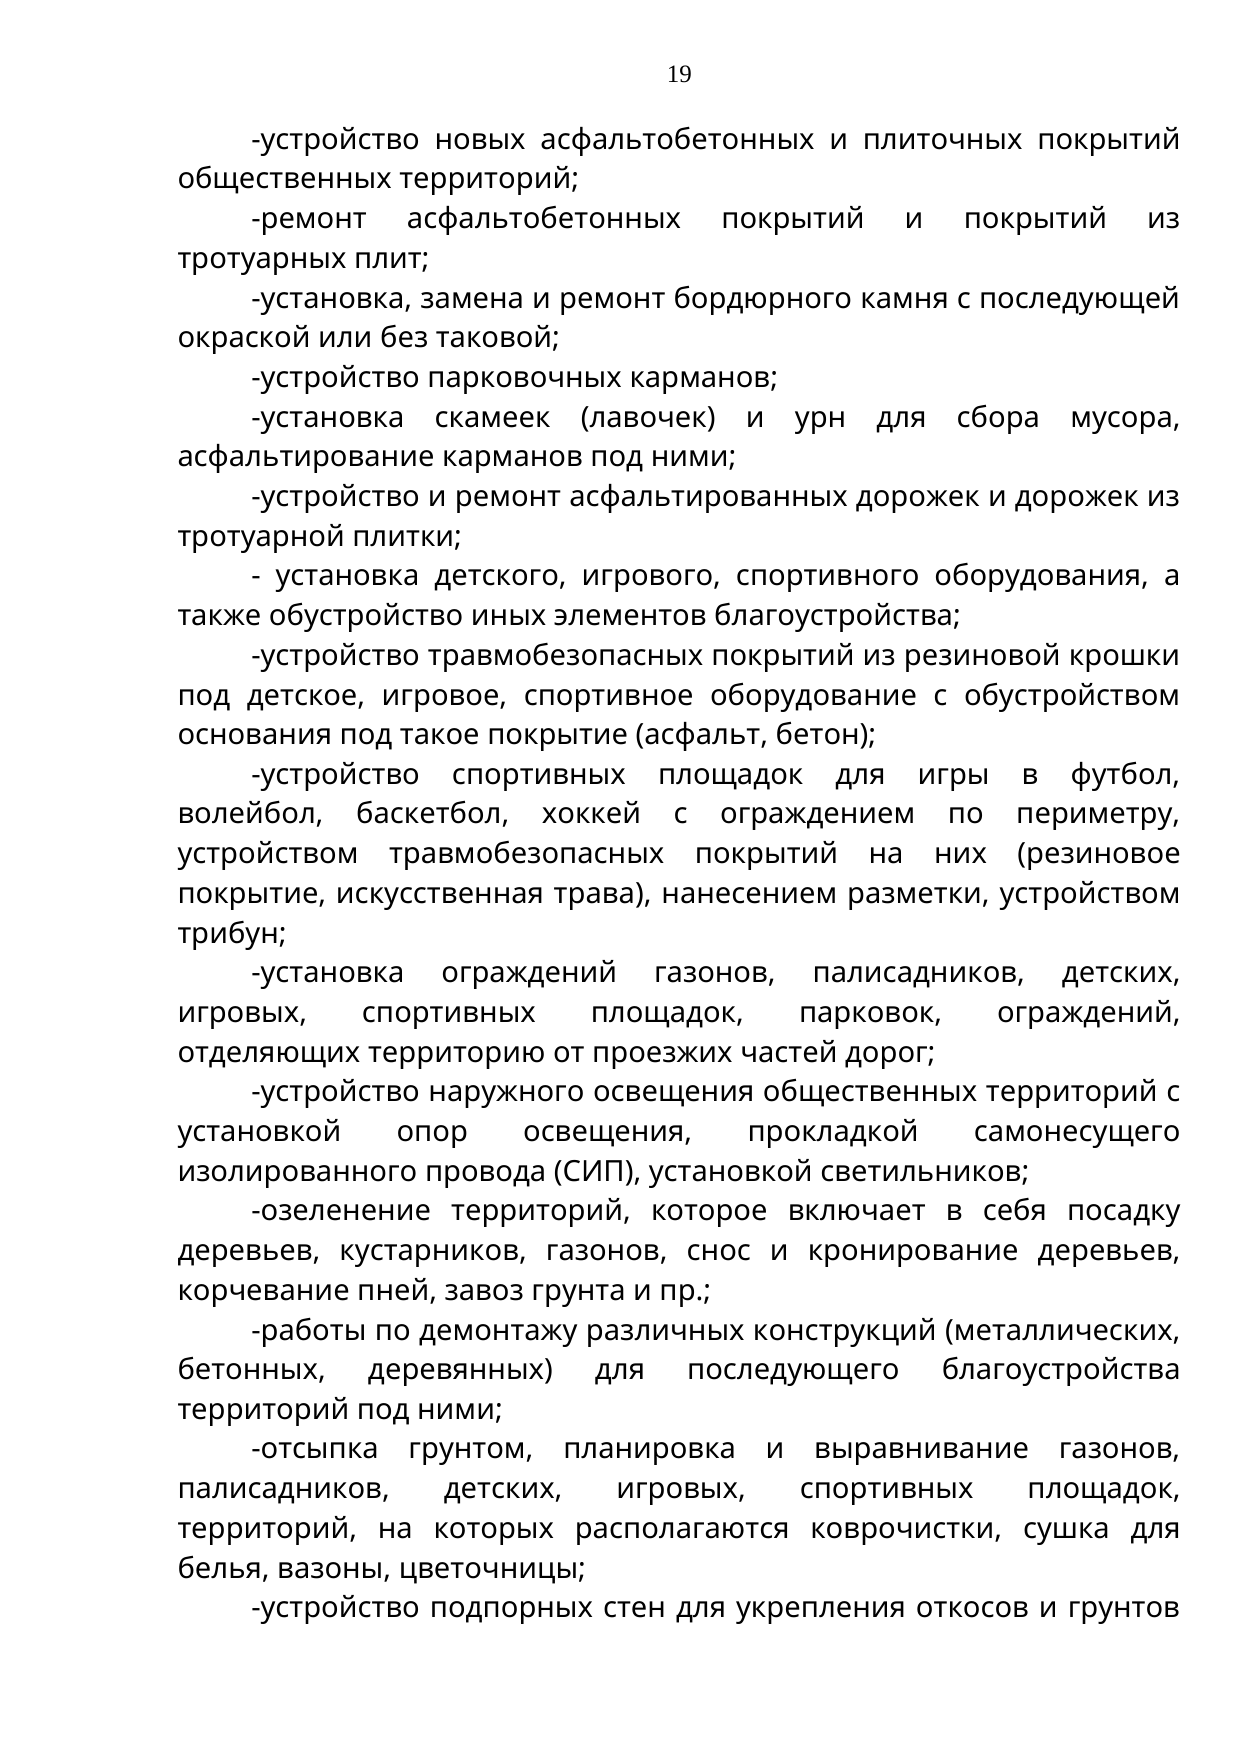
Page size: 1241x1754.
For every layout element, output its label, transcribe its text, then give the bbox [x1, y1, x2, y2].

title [177, 1587, 1181, 1626]
title -устройство парковочных карманов; [177, 356, 1181, 396]
title -ремонт асфальтобетонных покрытий и покрытий из тротуарных плит; [177, 197, 1181, 277]
title -озеленение территорий, которое включает в себя посадку деревьев, кустарников, газонов, снос и кронирование деревьев, корчевание пней, завоз грунта и пр.; [177, 1190, 1181, 1309]
title -устройство наружного освещения общественных территорий с установкой опор освещения, прокладкой самонесущего изолированного провода (СИП), установкой светильников; [177, 1071, 1181, 1190]
title -устройство новых асфальтобетонных и плиточных покрытий общественных территорий; [177, 118, 1181, 197]
title -устройство спортивных площадок для игры в футбол, волейбол, баскетбол, хоккей с ограждением по периметру, устройством травмобезопасных покрытий на них (резиновое покрытие, искусственная трава), нанесением разметки, устройством трибун; [177, 753, 1181, 952]
title -работы по демонтажу различных конструкций (металлических, бетонных, деревянных) для последующего благоустройства территорий под ними; [177, 1309, 1181, 1428]
title -установка, замена и ремонт бордюрного камня с последующей окраской или без таковой; [177, 277, 1181, 356]
title - установка детского, игрового, спортивного оборудования, а также обустройство иных элементов благоустройства; [177, 555, 1181, 634]
title -устройство и ремонт асфальтированных дорожек и дорожек из тротуарной плитки; [177, 475, 1181, 555]
title -установка скамеек (лавочек) и урн для сбора мусора, асфальтирование карманов под ними; [177, 396, 1181, 475]
title -установка ограждений газонов, палисадников, детских, игровых, спортивных площадок, парковок, ограждений, отделяющих территорию от проезжих частей дорог; [177, 952, 1181, 1071]
title -отсыпка грунтом, планировка и выравнивание газонов, палисадников, детских, игровых, спортивных площадок, территорий, на которых располагаются коврочистки, сушка для белья, вазоны, цветочницы; [177, 1428, 1181, 1587]
title -устройство травмобезопасных покрытий из резиновой крошки под детское, игровое, спортивное оборудование с обустройством основания под такое покрытие (асфальт, бетон); [177, 634, 1181, 753]
